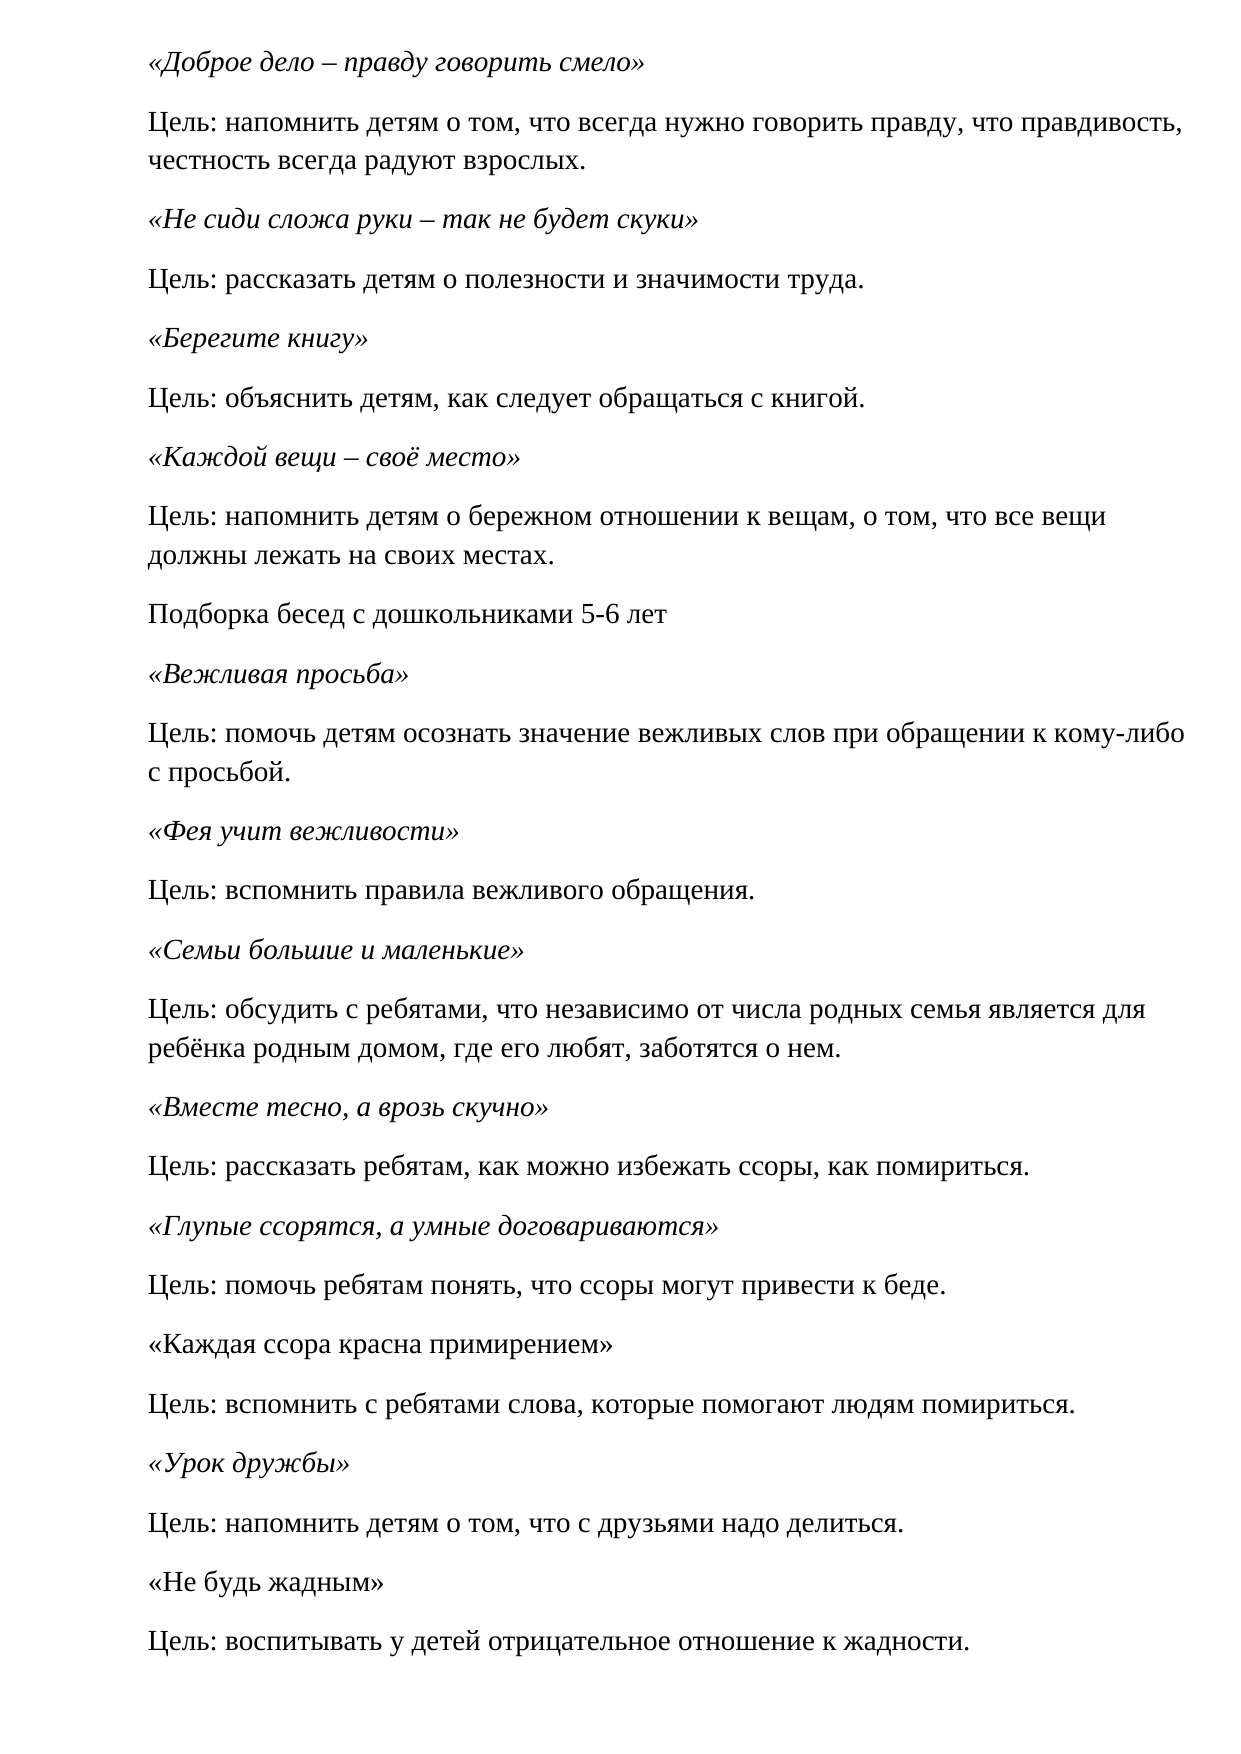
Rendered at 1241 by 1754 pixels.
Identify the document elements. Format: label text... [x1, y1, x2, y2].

text «Глупые ссорятся, а умные договариваются» [148, 1208, 1196, 1241]
text Цель: вспомнить с ребятами слова, которые помогают людям помириться. [148, 1386, 1196, 1419]
text Цель: обсудить с ребятами, что независимо от числа родных семья является для ребёнка родным домом, где его любят, заботятся о нем. [148, 991, 1196, 1063]
text «Не будь жадным» [148, 1564, 1196, 1598]
text Цель: помочь ребятам понять, что ссоры могут привести к беде. [148, 1267, 1196, 1301]
text «Каждая ссора красна примирением» [148, 1327, 1196, 1360]
text Цель: напомнить детям о бережном отношении к вещам, о том, что все вещи должны лежать на своих местах. [148, 498, 1196, 571]
text «Берегите книгу» [148, 320, 1196, 354]
text «Не сиди сложа руки – так не будет скуки» [148, 202, 1196, 235]
text Цель: вспомнить правила вежливого обращения. [148, 872, 1196, 906]
text Цель: помочь детям осознать значение вежливых слов при обращении к кому-либо с просьбой. [148, 715, 1196, 787]
text «Вместе тесно, а врозь скучно» [148, 1089, 1196, 1123]
text Цель: воспитывать у детей отрицательное отношение к жадности. [148, 1623, 1196, 1657]
text «Фея учит вежливости» [148, 813, 1196, 847]
text Цель: объяснить детям, как следует обращаться с книгой. [148, 380, 1196, 413]
text «Вежливая просьба» [148, 656, 1196, 689]
text Цель: рассказать детям о полезности и значимости труда. [148, 261, 1196, 294]
text «Урок дружбы» [148, 1445, 1196, 1479]
text «Семьи большие и маленькие» [148, 932, 1196, 965]
text Цель: рассказать ребятам, как можно избежать ссоры, как помириться. [148, 1148, 1196, 1182]
text Цель: напомнить детям о том, что с друзьями надо делиться. [148, 1505, 1196, 1538]
text «Доброе дело – правду говорить смело» [148, 44, 1196, 78]
text Цель: напомнить детям о том, что всегда нужно говорить правду, что правдивость, честность всегда радуют взрослых. [148, 104, 1196, 176]
text Подборка бесед с дошкольниками 5-6 лет [148, 596, 1196, 630]
text «Каждой вещи – своё место» [148, 439, 1196, 473]
